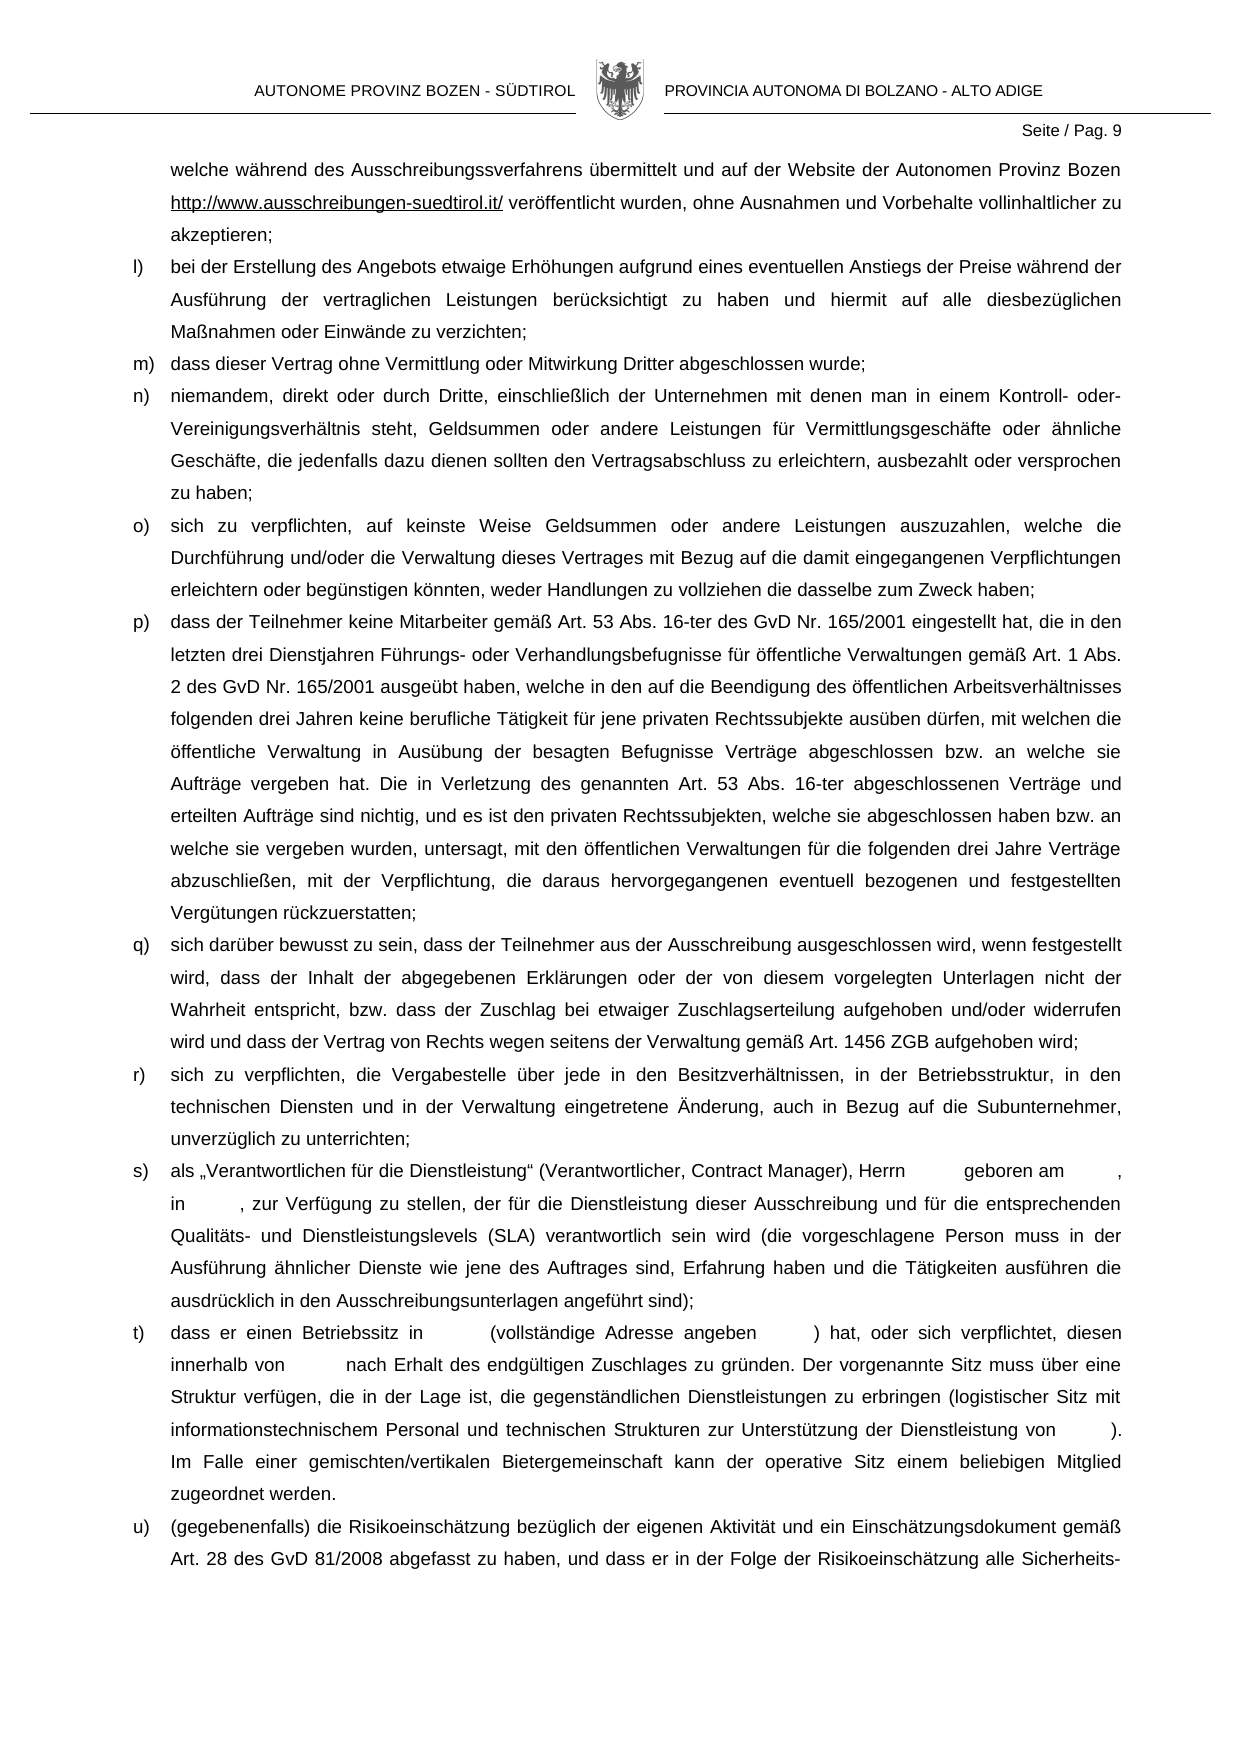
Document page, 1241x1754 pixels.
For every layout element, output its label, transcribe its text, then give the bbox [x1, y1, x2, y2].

list dass dieser Vertrag ohne Vermittlung oder Mitwirkung Dritter abgeschlossen wurde; [133, 353, 1122, 374]
list sich darüber bewusst zu sein, dass der Teilnehmer aus der Ausschreibung ausgeschlossen wird, wenn festgestellt wird, dass der Inhalt der abgegebenen Erklärungen oder der von diesem vorgelegten Unterlagen nicht der Wahrheit entspricht, bzw. dass der Zuschlag bei etwaiger Zuschlagserteilung aufgehoben und/oder widerrufen wird und dass der Vertrag von Rechts wegen seitens der Verwaltung gemäß Art. 1456 ZGB aufgehoben wird; [133, 934, 1122, 1053]
list niemandem, direkt oder durch Dritte, einschließlich der Unternehmen mit denen man in einem Kontroll- oder- Vereinigungsverhältnis steht, Geldsummen oder andere Leistungen für Vermittlungsgeschäfte oder ähnliche Geschäfte, die jedenfalls dazu dienen sollten den Vertragsabschluss zu erleichtern, ausbezahlt oder versprochen zu haben; [133, 385, 1122, 504]
list bei der Erstellung des Angebots etwaige Erhöhungen aufgrund eines eventuellen Anstiegs der Preise während der Ausführung der vertraglichen Leistungen berücksichtigt zu haben und hiermit auf alle diesbezüglichen Maßnahmen oder Einwände zu verzichten; [133, 256, 1122, 342]
list dass er einen Betriebssitz in (vollständige Adresse angeben ) hat, oder sich verpflichtet, diesen innerhalb von nach Erhalt des endgültigen Zuschlages zu gründen. Der vorgenannte Sitz muss über eine Struktur verfügen, die in der Lage ist, die gegenständlichen Dienstleistungen zu erbringen (logistischer Sitz mit informationstechnischem Personal und technischen Strukturen zur Unterstützung der Dienstleistung von ). Im Falle einer gemischten/vertikalen Bietergemeinschaft kann der operative Sitz einem beliebigen Mitglied zugeordnet werden. [133, 1322, 1122, 1505]
list als „Verantwortlichen für die Dienstleistung“ (Verantwortlicher, Contract Manager), Herrn geboren am , in , zur Verfügung zu stellen, der für die Dienstleistung dieser Ausschreibung und für die entsprechenden Qualitäts- und Dienstleistungslevels (SLA) verantwortlich sein wird (die vorgeschlagene Person muss in der Ausführung ähnlicher Dienste wie jene des Auftrages sind, Erfahrung haben und die Tätigkeiten ausführen die ausdrücklich in den Ausschreibungsunterlagen angeführt sind); [133, 1160, 1122, 1311]
list sich zu verpflichten, auf keinste Weise Geldsummen oder andere Leistungen auszuzahlen, welche die Durchführung und/oder die Verwaltung dieses Vertrages mit Bezug auf die damit eingegangenen Verpflichtungen erleichtern oder begünstigen könnten, weder Handlungen zu vollziehen die dasselbe zum Zweck haben; [133, 514, 1122, 601]
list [133, 1516, 1122, 1569]
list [133, 159, 1122, 245]
list dass der Teilnehmer keine Mitarbeiter gemäß Art. 53 Abs. 16-ter des GvD Nr. 165/2001 eingestellt hat, die in den letzten drei Dienstjahren Führungs- oder Verhandlungsbefugnisse für öffentliche Verwaltungen gemäß Art. 1 Abs. 2 des GvD Nr. 165/2001 ausgeübt haben, welche in den auf die Beendigung des öffentlichen Arbeitsverhältnisses folgenden drei Jahren keine berufliche Tätigkeit für jene privaten Rechtssubjekte ausüben dürfen, mit welchen die öffentliche Verwaltung in Ausübung der besagten Befugnisse Verträge abgeschlossen bzw. an welche sie Aufträge vergeben hat. Die in Verletzung des genannten Art. 53 Abs. 16-ter abgeschlossenen Verträge und erteilten Aufträge sind nichtig, und es ist den privaten Rechtssubjekten, welche sie abgeschlossen haben bzw. an welche sie vergeben wurden, untersagt, mit den öffentlichen Verwaltungen für die folgenden drei Jahre Verträge abzuschließen, mit der Verpflichtung, die daraus hervorgegangenen eventuell bezogenen und festgestellten Vergütungen rückzuerstatten; [133, 611, 1122, 923]
list sich zu verpflichten, die Vergabestelle über jede in den Besitzverhältnissen, in der Betriebsstruktur, in den technischen Diensten und in der Verwaltung eingetretene Änderung, auch in Bezug auf die Subunternehmer, unverzüglich zu unterrichten; [133, 1063, 1122, 1149]
picture [596, 59, 644, 120]
